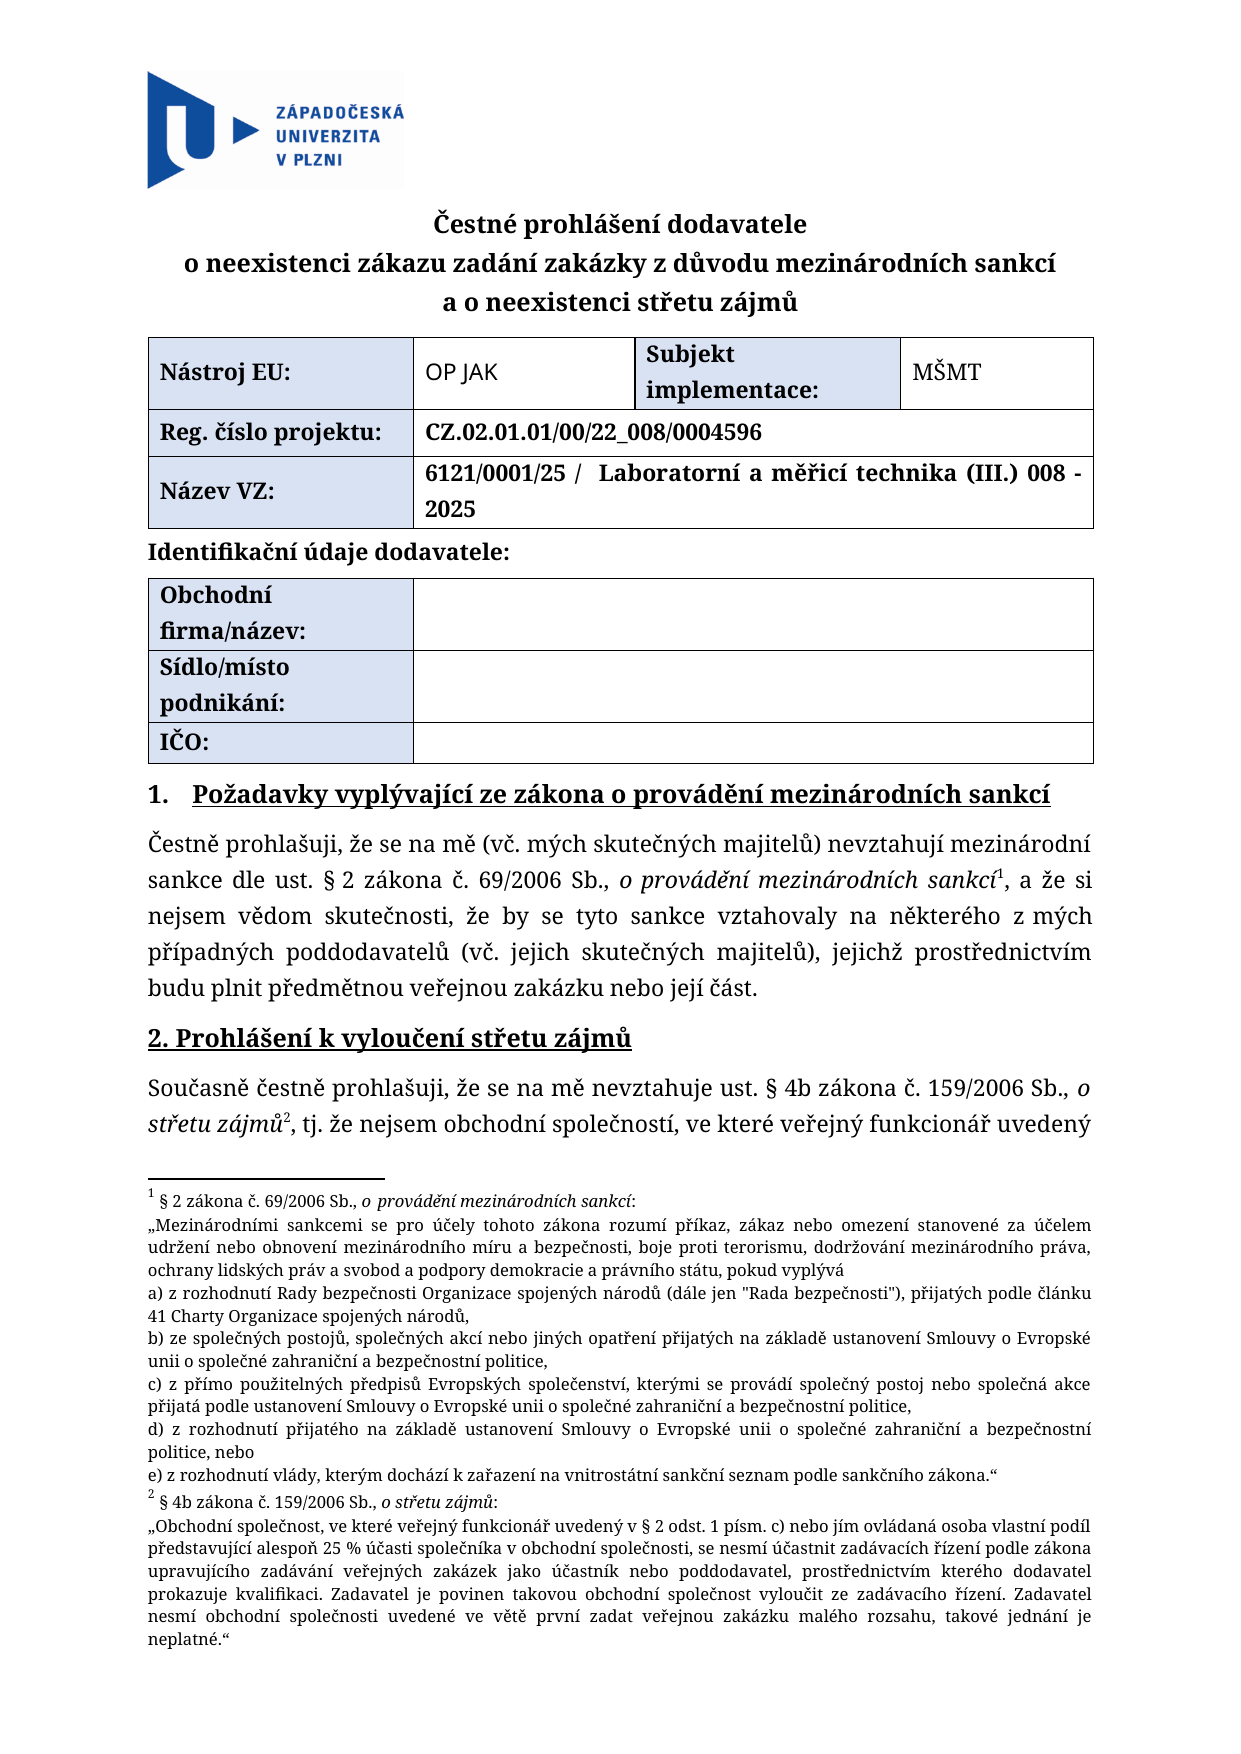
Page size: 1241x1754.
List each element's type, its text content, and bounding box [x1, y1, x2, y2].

table_cell Sídlo/místo podnikání: [149, 651, 413, 722]
list Současně čestně prohlašuji, že se na mě nevztahuje ust. § 4b zákona č. 159/2006 Sb., o střetu zájmů, tj. že nejsem obchodní společností, ve které veřejný funkcionář uvedený v ust. § 2 odst. 1 písm. c) zákona o střetu zájmů nebo jím ovládaná osoba vlastní podíl představující alespoň 25 % účasti společníka v obchodní společnosti. [148, 1072, 1093, 1139]
table_header OP JAK [414, 338, 634, 409]
table_header Obchodní firma/název: [149, 579, 413, 650]
table_cell Název VZ: [149, 457, 413, 528]
table_cell IČO: [149, 723, 413, 763]
text o neexistenci zákazu zadání zakázky z důvodu mezinárodních sankcí a o neexistenci střetu zájmů [148, 246, 1093, 319]
text Čestné prohlášení dodavatele [148, 207, 1093, 241]
subtitle 2. Prohlášení k vyloučení střetu zájmů [148, 1021, 1093, 1055]
text Identifikační údaje dodavatele: [148, 536, 1093, 567]
table_cell [414, 723, 1093, 763]
table_cell 6121/0001/25 / Laboratorní a měřicí technika (III.) 008 - 2025 [414, 457, 1093, 528]
table_cell CZ.02.01.01/00/22_008/0004596 [414, 410, 1093, 456]
table_cell Reg. číslo projektu: [149, 410, 413, 456]
table_header Nástroj EU: [149, 338, 413, 409]
table_header Subjekt implementace: [636, 338, 900, 409]
subtitle 1. Požadavky vyplývající ze zákona o provádění mezinárodních sankcí [148, 777, 1093, 811]
table_header MŠMT [901, 338, 1093, 409]
table_cell [414, 651, 1093, 722]
picture [147, 71, 404, 189]
table_header [414, 579, 1093, 650]
text Čestně prohlašuji, že se na mě (vč. mých skutečných majitelů) nevztahují mezinárodní sankce dle ust. § 2 zákona č. 69/2006 Sb., o provádění mezinárodních sankcí, a že si nejsem vědom skutečnosti, že by se tyto sankce vztahovaly na některého z mých případných poddodavatelů (vč. jejich skutečných majitelů), jejichž prostřednictvím budu plnit předmětnou veřejnou zakázku nebo její část. [148, 828, 1093, 1003]
